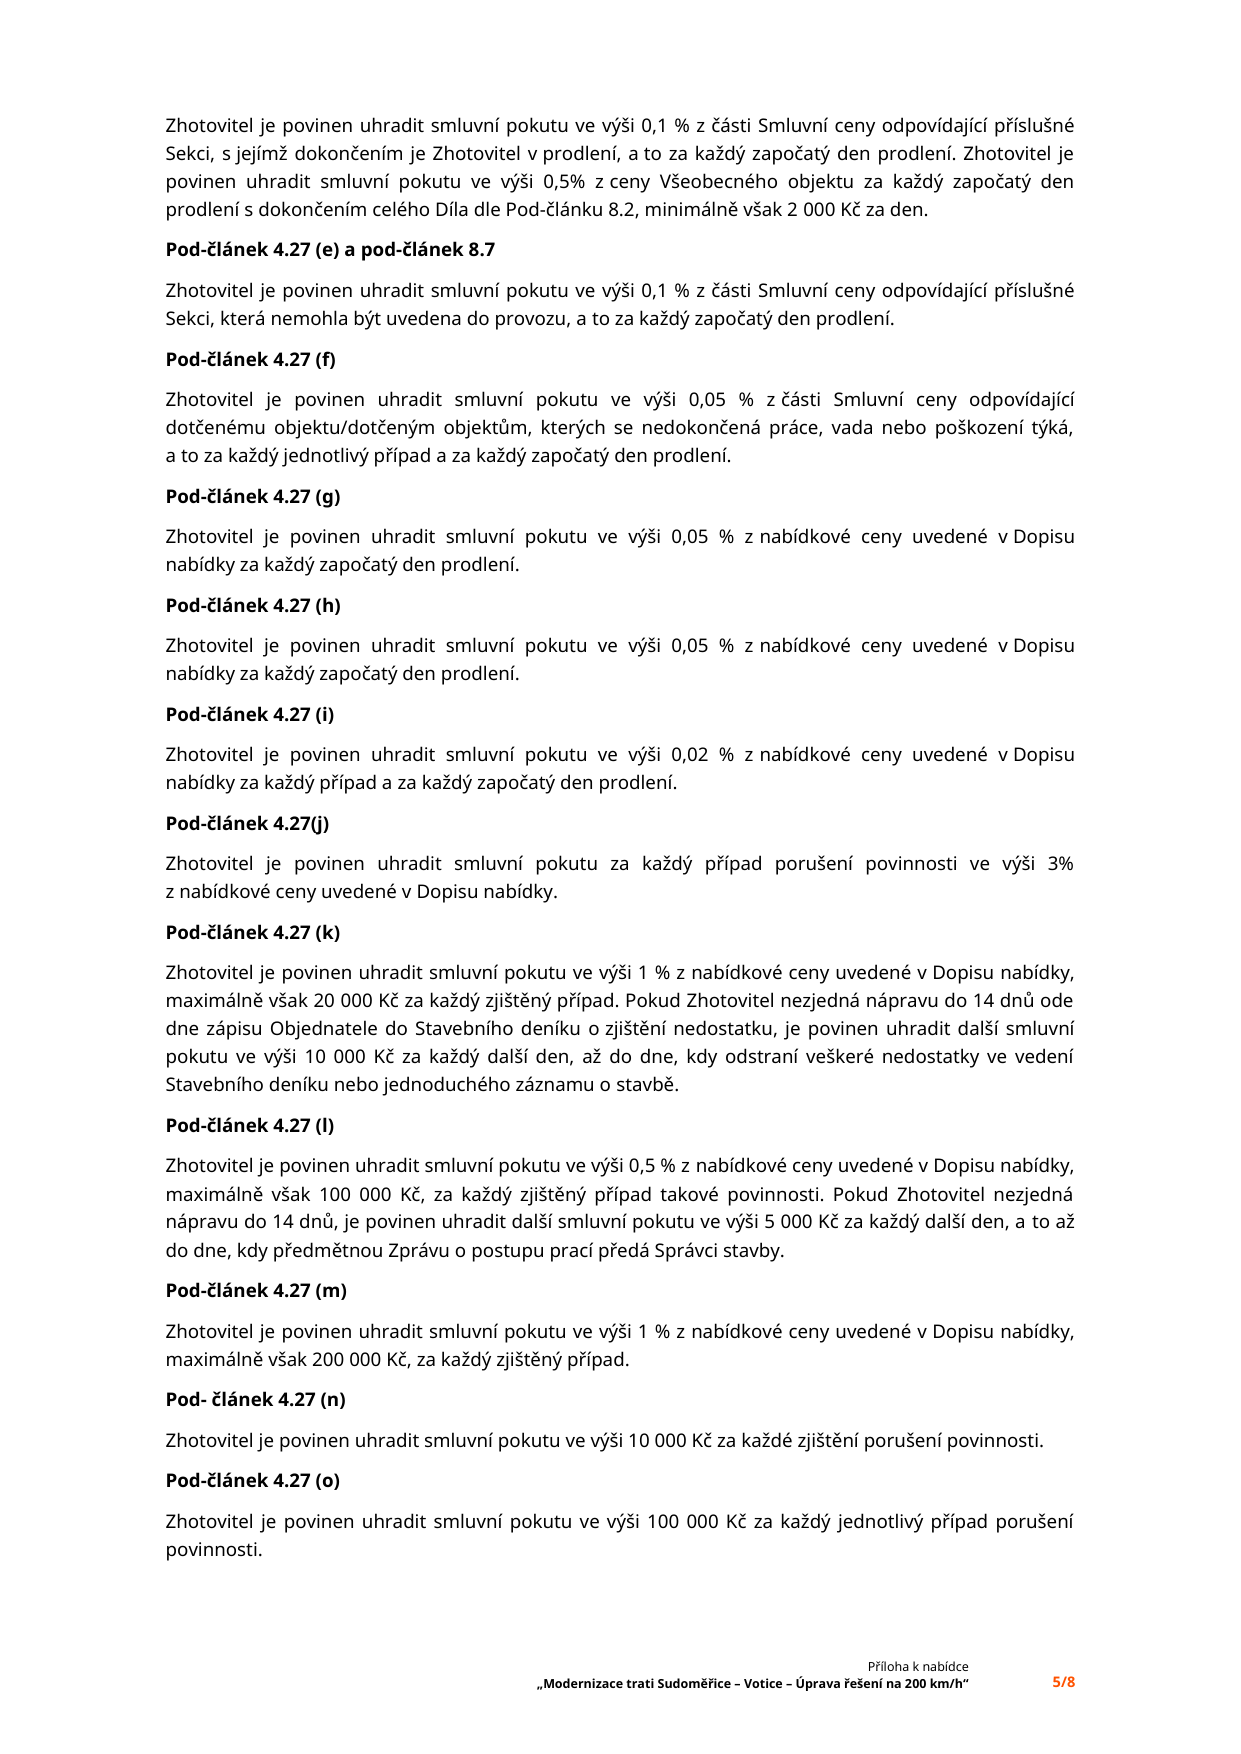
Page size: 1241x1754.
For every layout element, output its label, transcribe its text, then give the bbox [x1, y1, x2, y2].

text Zhotovitel je povinen uhradit smluvní pokutu ve výši 0,02 % z nabídkové ceny uvedené v Dopisu nabídky za každý případ a za každý započatý den prodlení. [165, 742, 1075, 795]
text Pod-článek 4.27 (o) [165, 1467, 1075, 1493]
text Zhotovitel je povinen uhradit smluvní pokutu ve výši 1 % z nabídkové ceny uvedené v Dopisu nabídky, maximálně však 20 000 Kč za každý zjištěný případ. Pokud Zhotovitel nezjedná nápravu do 14 dnů ode dne zápisu Objednatele do Stavebního deníku o zjištění nedostatku, je povinen uhradit další smluvní pokutu ve výši 10 000 Kč za každý další den, až do dne, kdy odstraní veškeré nedostatky ve vedení Stavebního deníku nebo jednoduchého záznamu o stavbě. [165, 960, 1075, 1097]
text Pod-článek 4.27 (e) a pod-článek 8.7 [165, 237, 1075, 262]
text Zhotovitel je povinen uhradit smluvní pokutu ve výši 0,1 % z části Smluvní ceny odpovídající příslušné Sekci, s jejímž dokončením je Zhotovitel v prodlení, a to za každý započatý den prodlení. Zhotovitel je povinen uhradit smluvní pokutu ve výši 0,5% z ceny Všeobecného objektu za každý započatý den prodlení s dokončením celého Díla dle Pod-článku 8.2, minimálně však 2 000 Kč za den. [165, 112, 1075, 222]
text Zhotovitel je povinen uhradit smluvní pokutu ve výši 0,5 % z nabídkové ceny uvedené v Dopisu nabídky, maximálně však 100 000 Kč, za každý zjištěný případ takové povinnosti. Pokud Zhotovitel nezjedná nápravu do 14 dnů, je povinen uhradit další smluvní pokutu ve výši 5 000 Kč za každý další den, a to až do dne, kdy předmětnou Zprávu o postupu prací předá Správci stavby. [165, 1153, 1075, 1262]
text Zhotovitel je povinen uhradit smluvní pokutu ve výši 100 000 Kč za každý jednotlivý případ porušení povinnosti. [165, 1508, 1075, 1562]
text Pod-článek 4.27 (g) [165, 483, 1075, 508]
text Pod- článek 4.27 (n) [165, 1386, 1075, 1412]
text Pod-článek 4.27 (k) [165, 919, 1075, 945]
text Zhotovitel je povinen uhradit smluvní pokutu ve výši 0,1 % z části Smluvní ceny odpovídající příslušné Sekci, která nemohla být uvedena do provozu, a to za každý započatý den prodlení. [165, 277, 1075, 331]
text Pod-článek 4.27 (h) [165, 592, 1075, 617]
text Zhotovitel je povinen uhradit smluvní pokutu za každý případ porušení povinnosti ve výši 3% z nabídkové ceny uvedené v Dopisu nabídky. [165, 851, 1075, 904]
text Pod-článek 4.27(j) [165, 810, 1075, 836]
text Zhotovitel je povinen uhradit smluvní pokutu ve výši 0,05 % z nabídkové ceny uvedené v Dopisu nabídky za každý započatý den prodlení. [165, 523, 1075, 577]
text Zhotovitel je povinen uhradit smluvní pokutu ve výši 0,05 % z nabídkové ceny uvedené v Dopisu nabídky za každý započatý den prodlení. [165, 632, 1075, 686]
text Zhotovitel je povinen uhradit smluvní pokutu ve výši 0,05 % z části Smluvní ceny odpovídající dotčenému objektu/dotčeným objektům, kterých se nedokončená práce, vada nebo poškození týká, a to za každý jednotlivý případ a za každý započatý den prodlení. [165, 386, 1075, 468]
text Pod-článek 4.27 (m) [165, 1277, 1075, 1303]
text Zhotovitel je povinen uhradit smluvní pokutu ve výši 1 % z nabídkové ceny uvedené v Dopisu nabídky, maximálně však 200 000 Kč, za každý zjištěný případ. [165, 1318, 1075, 1371]
text Zhotovitel je povinen uhradit smluvní pokutu ve výši 10 000 Kč za každé zjištění porušení povinnosti. [165, 1427, 1075, 1452]
text Pod-článek 4.27 (i) [165, 701, 1075, 727]
text Pod-článek 4.27 (l) [165, 1112, 1075, 1138]
text Pod-článek 4.27 (f) [165, 346, 1075, 371]
